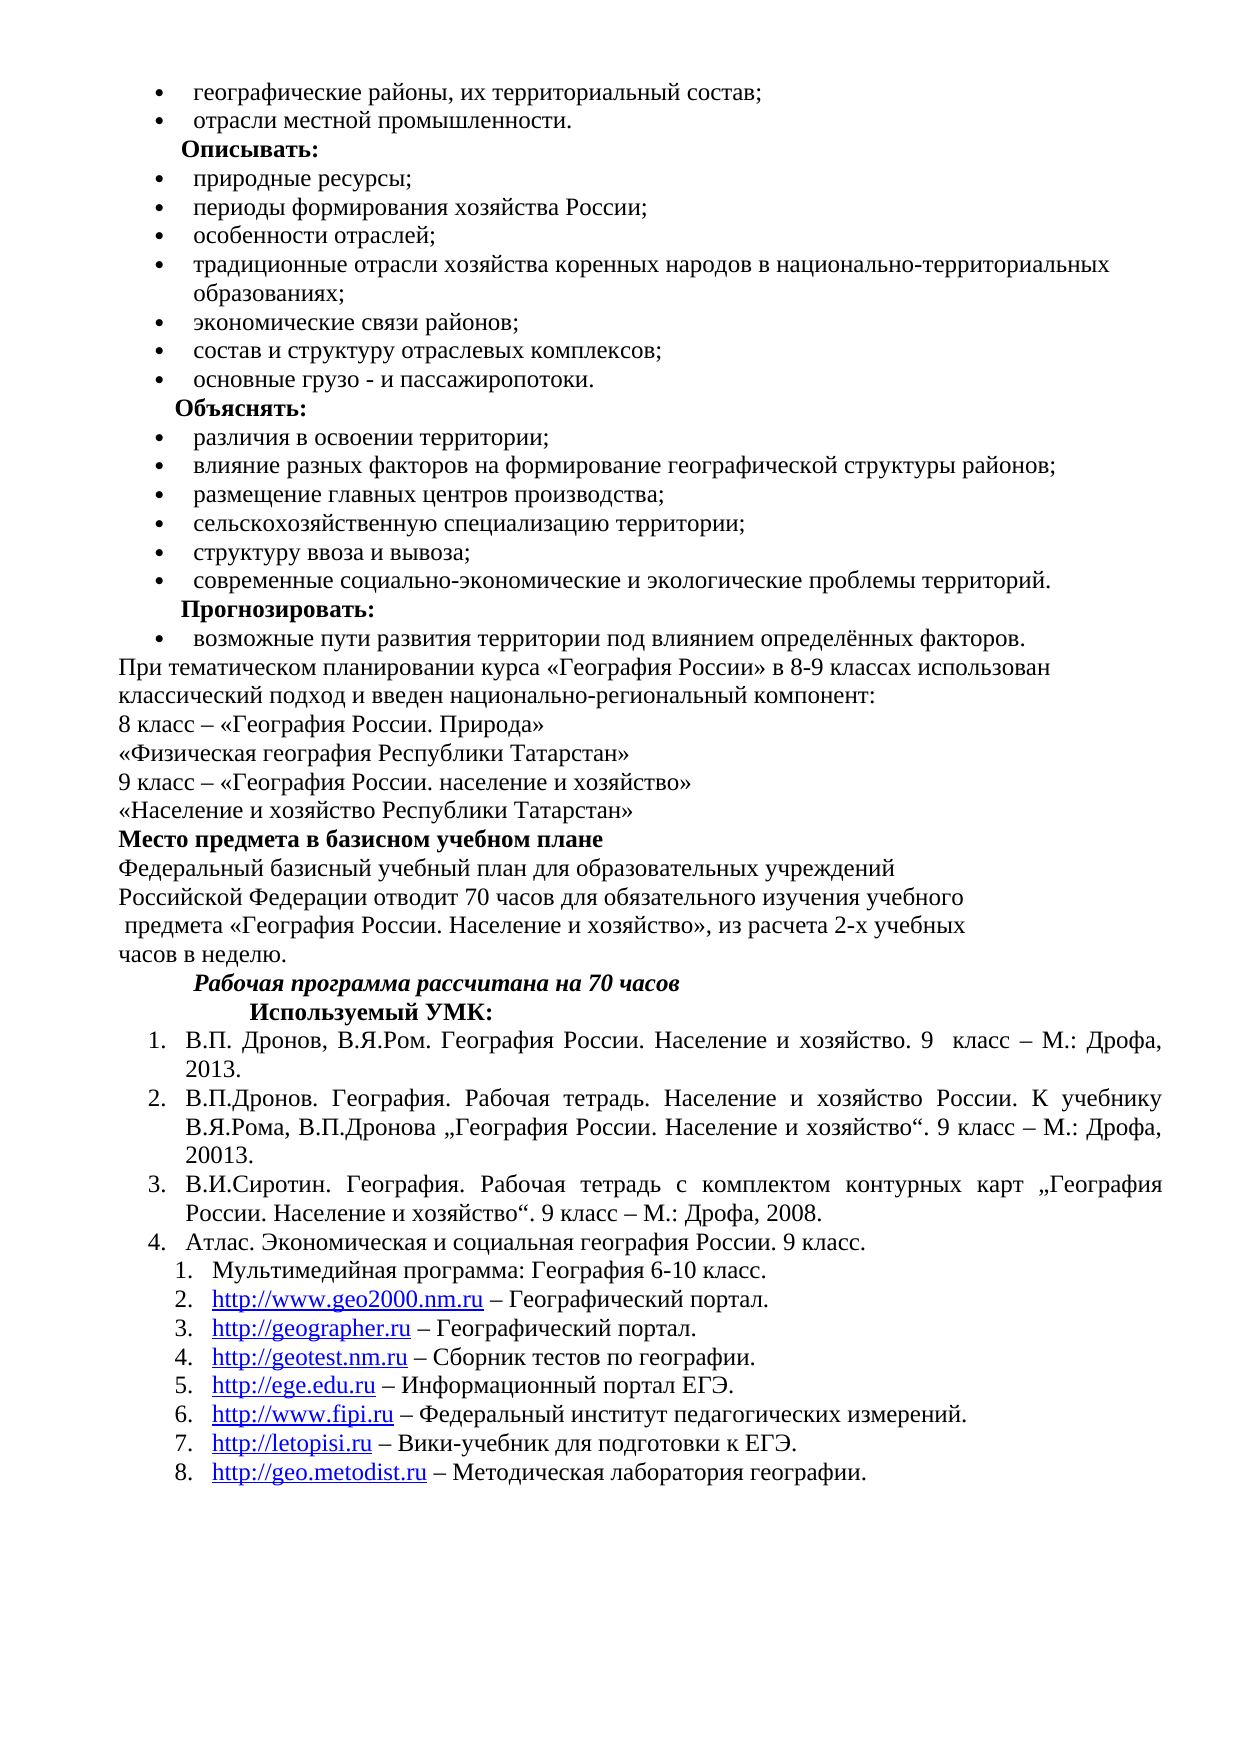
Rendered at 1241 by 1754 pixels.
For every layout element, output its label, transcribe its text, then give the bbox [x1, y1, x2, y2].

list структуру ввоза и вывоза; [156, 537, 1163, 566]
list http://geo.metodist.ru – Методическая лаборатория географии. [174, 1457, 1163, 1486]
list В.П. Дронов, В.Я.Ром. География России. Население и хозяйство. 9 класс – М.: Дрофа, 2013. [148, 1026, 1163, 1083]
list http://letopisi.ru – Вики-учебник для подготовки к ЕГЭ. [174, 1428, 1163, 1457]
text часов в неделю. [118, 939, 1163, 968]
text Рабочая программа рассчитана на 70 часов [118, 968, 1163, 997]
list http://geographer.ru – Географический портал. [174, 1313, 1163, 1342]
list основные грузо - и пассажиропотоки. [156, 364, 1163, 393]
text «Население и хозяйство Республики Татарстан» [118, 796, 1163, 824]
text Российской Федерации отводит 70 часов для обязательного изучения учебного [118, 882, 1163, 911]
list периоды формирования хозяйства России; [156, 192, 1163, 221]
list размещение главных центров производства; [156, 479, 1163, 508]
text 9 класс – «География России. население и хозяйство» [118, 767, 1163, 796]
list http://www.fipi.ru – Федеральный институт педагогических измерений. [174, 1399, 1163, 1428]
list различия в освоении территории; [156, 422, 1163, 451]
text Используемый УМК: [118, 997, 1163, 1026]
text 8 класс – «География России. Природа» [118, 709, 1163, 738]
list В.И.Сиротин. География. Рабочая тетрадь с комплектом контурных карт „География России. Население и хозяйство“. 9 класс – М.: Дрофа, 2008. [148, 1169, 1163, 1227]
text предмета «География России. Население и хозяйство», из расчета 2-х учебных [118, 911, 1163, 939]
list Мультимедийная программа: География 6-10 класс. [174, 1256, 1163, 1284]
list Атлас. Экономическая и социальная география России. 9 класс. [148, 1227, 1163, 1256]
text Объяснять: [118, 393, 1163, 422]
list сельскохозяйственную специализацию территории; [156, 508, 1163, 537]
list географические районы, их территориальный состав; [156, 77, 1163, 106]
list отрасли местной промышленности. [156, 106, 1163, 134]
list http://geotest.nm.ru – Сборник тестов по географии. [174, 1342, 1163, 1371]
text Федеральный базисный учебный план для образовательных учреждений [118, 853, 1163, 882]
list http://www.geo2000.nm.ru – Географический портал. [174, 1284, 1163, 1313]
text При тематическом планировании курса «География России» в 8-9 классах использован классический подход и введен национально-региональный компонент: [118, 652, 1163, 709]
list состав и структуру отраслевых комплексов; [156, 336, 1163, 364]
list влияние разных факторов на формирование географической структуры районов; [156, 451, 1163, 479]
text Прогнозировать: [118, 594, 1163, 623]
text Описывать: [118, 134, 1163, 163]
list В.П.Дронов. География. Рабочая тетрадь. Население и хозяйство России. К учебнику В.Я.Рома, В.П.Дронова „География России. Население и хозяйство“. 9 класс – М.: Дрофа, 20013. [148, 1083, 1163, 1169]
text Место предмета в базисном учебном плане [118, 824, 1163, 853]
list возможные пути развития территории под влиянием определённых факторов. [156, 623, 1163, 652]
list особенности отраслей; [156, 221, 1163, 249]
list экономические связи районов; [156, 307, 1163, 336]
list природные ресурсы; [156, 163, 1163, 192]
list http://ege.edu.ru – Информационный портал ЕГЭ. [174, 1371, 1163, 1399]
list современные социально-экономические и экологические проблемы территорий. [156, 566, 1163, 594]
text «Физическая география Республики Татарстан» [118, 738, 1163, 767]
list традиционные отрасли хозяйства коренных народов в национально-территориальных образованиях; [156, 249, 1163, 307]
